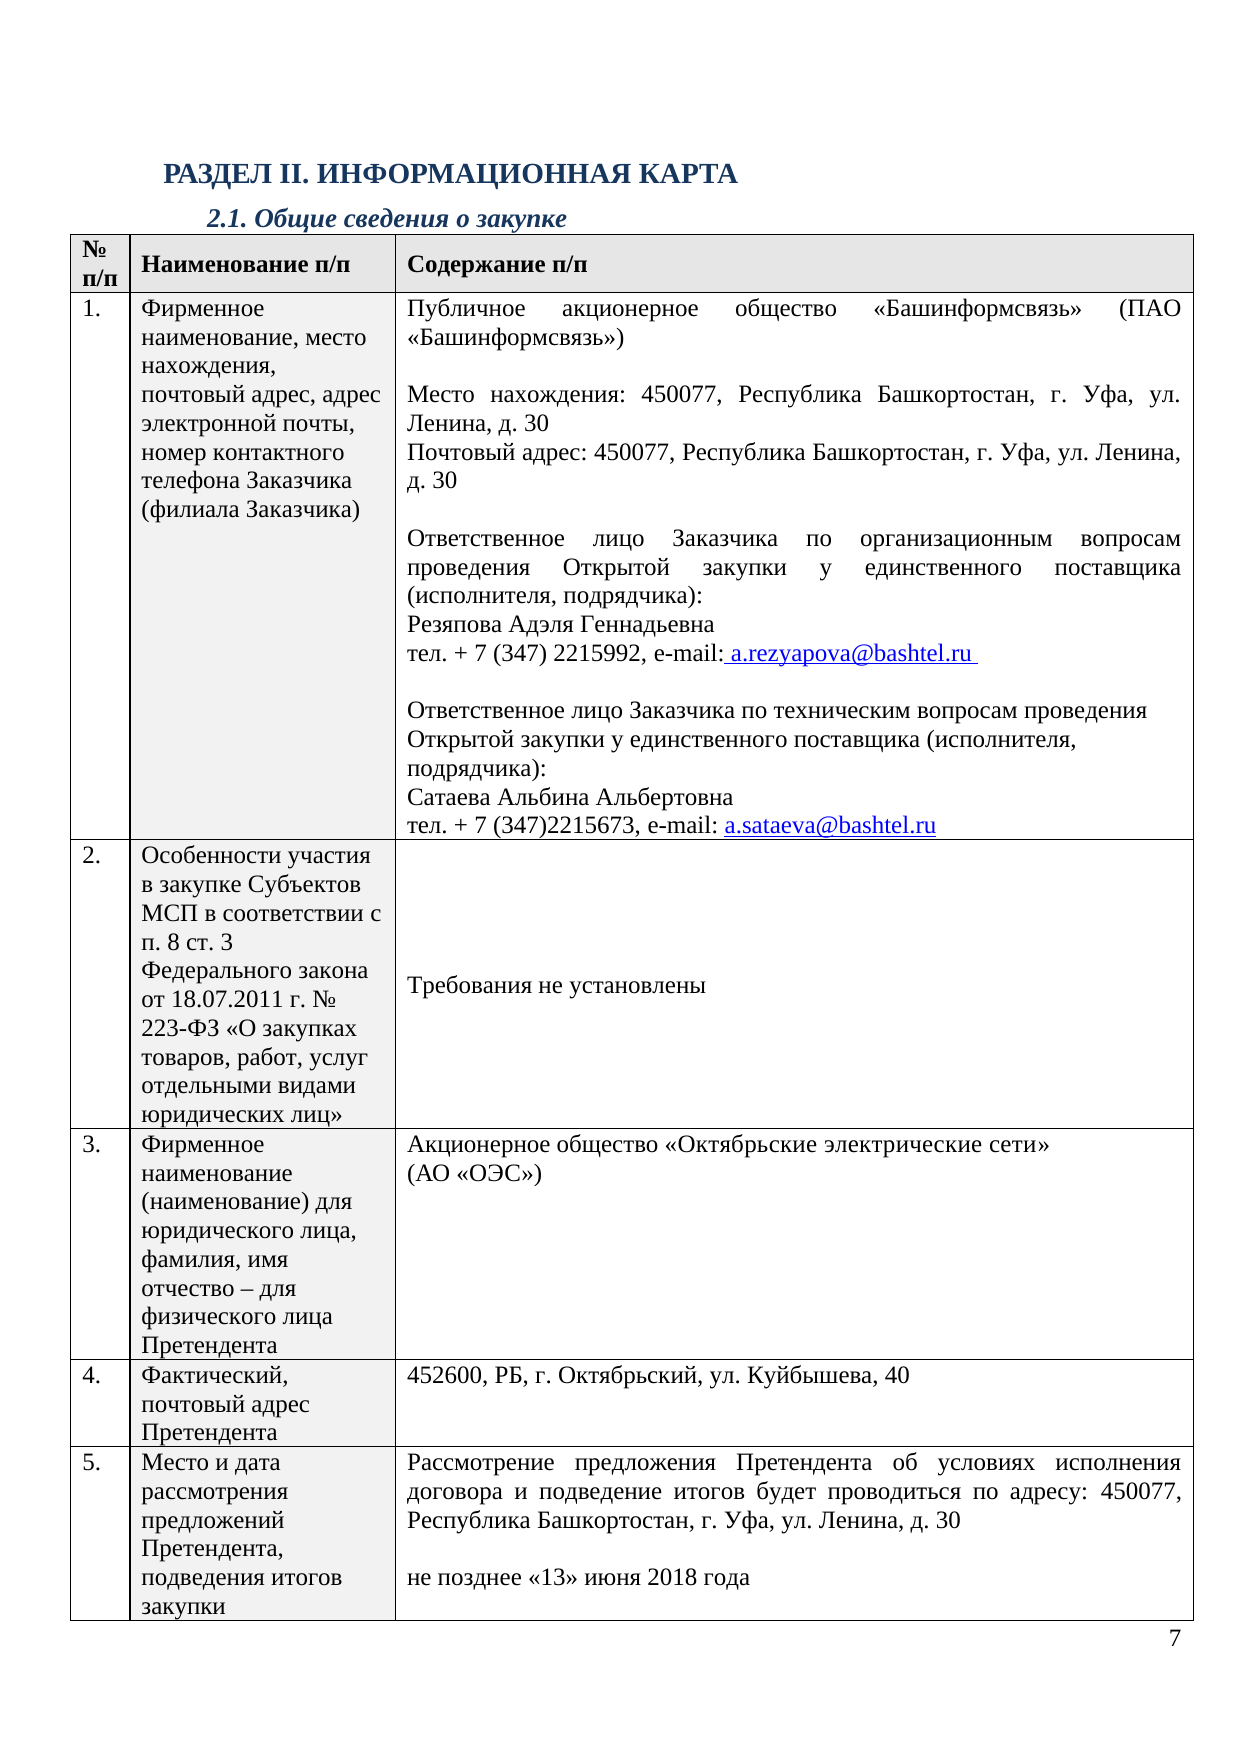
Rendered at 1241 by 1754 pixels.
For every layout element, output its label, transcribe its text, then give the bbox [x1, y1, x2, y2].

table_header № п/п [71, 235, 129, 292]
table_cell [71, 840, 129, 1128]
table_cell Особенности участия в закупке Субъектов МСП в соответствии с п. 8 ст. 3 Федерального закона от 18.07.2011 г. № 223-ФЗ «О закупках товаров, работ, услуг отдельными видами юридических лиц» [131, 840, 395, 1128]
table_cell Рассмотрение предложения Претендента об условиях исполнения договора и подведение итогов будет проводиться по адресу: 450077, Республика Башкортостан, г. Уфа, ул. Ленина, д. 30 не позднее «13» июня 2018 года [396, 1447, 1193, 1620]
table_cell Место и дата рассмотрения предложений Претендента, подведения итогов закупки [131, 1447, 395, 1620]
table_cell Фирменное наименование (наименование) для юридического лица, фамилия, имя отчество – для физического лица Претендента [131, 1129, 395, 1359]
table_cell Акционерное общество «Октябрьские электрические сети» (АО «ОЭС») [396, 1129, 1193, 1359]
table_cell [71, 1447, 129, 1620]
table_header Наименование п/п [131, 235, 395, 292]
table_cell [71, 293, 129, 839]
table_cell Фактический, почтовый адрес Претендента [131, 1360, 395, 1446]
table_cell Требования не установлены [396, 840, 1193, 1128]
table_cell Публичное акционерное общество «Башинформсвязь» (ПАО «Башинформсвязь») Место нахождения: 450077, Республика Башкортостан, г. Уфа, ул. Ленина, д. 30 Почтовый адрес: 450077, Республика Башкортостан, г. Уфа, ул. Ленина, д. 30 Ответственное лицо Заказчика по организационным вопросам проведения Открытой закупки у единственного поставщика (исполнителя, подрядчика): Резяпова Адэля Геннадьевна тел. + 7 (347) 2215992, e-mail: a.rezyapova@bashtel.ru Ответственное лицо Заказчика по техническим вопросам проведения Открытой закупки у единственного поставщика (исполнителя, подрядчика): Сатаева Альбина Альбертовна тел. + 7 (347)2215673, e-mail: a.sataeva@bashtel.ru [396, 293, 1193, 839]
subtitle 2.1. Общие сведения о закупке [207, 202, 1181, 233]
subtitle РАЗДЕЛ II. ИНФОРМАЦИОННАЯ КАРТА [163, 156, 1181, 190]
table_cell [71, 1129, 129, 1359]
table_cell 452600, РБ, г. Октябрьский, ул. Куйбышева, 40 [396, 1360, 1193, 1446]
table_cell Фирменное наименование, место нахождения, почтовый адрес, адрес электронной почты, номер контактного телефона Заказчика (филиала Заказчика) [131, 293, 395, 839]
table_header Содержание п/п [396, 235, 1193, 292]
table_cell [71, 1360, 129, 1446]
